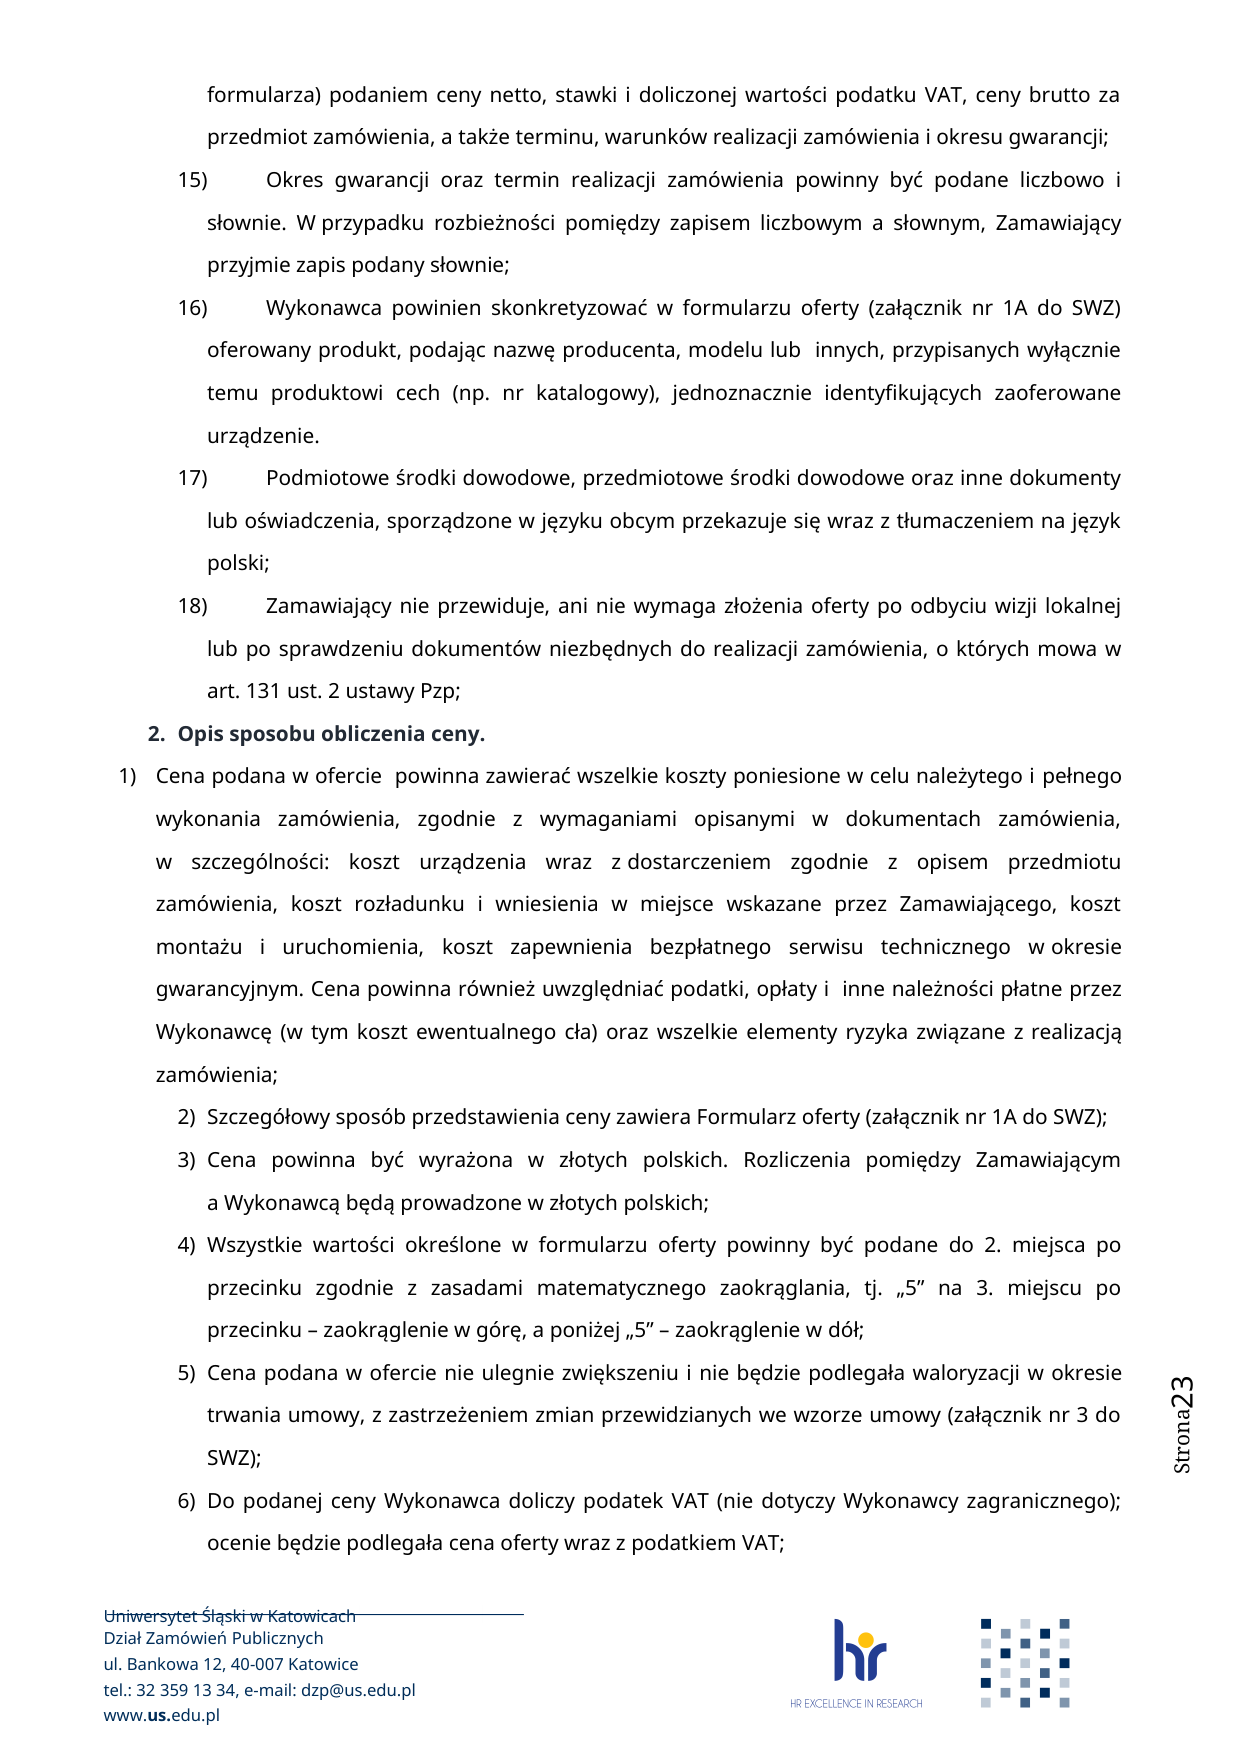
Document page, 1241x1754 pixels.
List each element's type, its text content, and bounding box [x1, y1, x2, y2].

subtitle Cena powinna być wyrażona w złotych polskich. Rozliczenia pomiędzy Zamawiającym a Wykonawcą będą prowadzone w złotych polskich; [177, 1145, 1122, 1216]
picture [0, 1605, 525, 1623]
subtitle Do podanej ceny Wykonawca doliczy podatek VAT (nie dotyczy Wykonawcy zagranicznego); ocenie będzie podlegała cena oferty wraz z podatkiem VAT; [177, 1486, 1122, 1557]
picture [722, 1557, 1099, 1737]
subtitle Cena podana w ofercie powinna zawierać wszelkie koszty poniesione w celu należytego i pełnego wykonania zamówienia, zgodnie z wymaganiami opisanymi w dokumentach zamówienia, w szczególności: koszt urządzenia wraz z dostarczeniem zgodnie z opisem przedmiotu zamówienia, koszt rozładunku i wniesienia w miejsce wskazane przez Zamawiającego, koszt montażu i uruchomienia, koszt zapewnienia bezpłatnego serwisu technicznego w okresie gwarancyjnym. Cena powinna również uwzględniać podatki, opłaty i inne należności płatne przez Wykonawcę (w tym koszt ewentualnego cła) oraz wszelkie elementy ryzyka związane z realizacją zamówienia; [118, 762, 1122, 1088]
subtitle Wszystkie wartości określone w formularzu oferty powinny być podane do 2. miejsca po przecinku zgodnie z zasadami matematycznego zaokrąglania, tj. „5” na 3. miejscu po przecinku – zaokrąglenie w górę, a poniżej „5” – zaokrąglenie w dół; [177, 1230, 1122, 1344]
subtitle Zamawiający nie przewiduje, ani nie wymaga złożenia oferty po odbyciu wizji lokalnej lub po sprawdzeniu dokumentów niezbędnych do realizacji zamówienia, o których mowa w art. 131 ust. 2 ustawy Pzp; [177, 591, 1122, 705]
subtitle Cena podana w ofercie nie ulegnie zwiększeniu i nie będzie podlegała waloryzacji w okresie trwania umowy, z zastrzeżeniem zmian przewidzianych we wzorze umowy (załącznik nr 3 do SWZ); [177, 1358, 1122, 1472]
subtitle Wykonawca powinien skonkretyzować w formularzu oferty (załącznik nr 1A do SWZ) oferowany produkt, podając nazwę producenta, modelu lub innych, przypisanych wyłącznie temu produktowi cech (np. nr katalogowy), jednoznacznie identyfikujących zaoferowane urządzenie. [177, 293, 1122, 449]
subtitle Opis sposobu obliczenia ceny. [148, 719, 1122, 747]
subtitle Podmiotowe środki dowodowe, przedmiotowe środki dowodowe oraz inne dokumenty lub oświadczenia, sporządzone w języku obcym przekazuje się wraz z tłumaczeniem na język polski; [177, 463, 1122, 577]
subtitle Okres gwarancji oraz termin realizacji zamówienia powinny być podane liczbowo i słownie. W przypadku rozbieżności pomiędzy zapisem liczbowym a słownym, Zamawiający przyjmie zapis podany słownie; [177, 165, 1122, 279]
subtitle Szczegółowy sposób przedstawienia ceny zawiera Formularz oferty (załącznik nr 1A do SWZ); [177, 1102, 1122, 1131]
